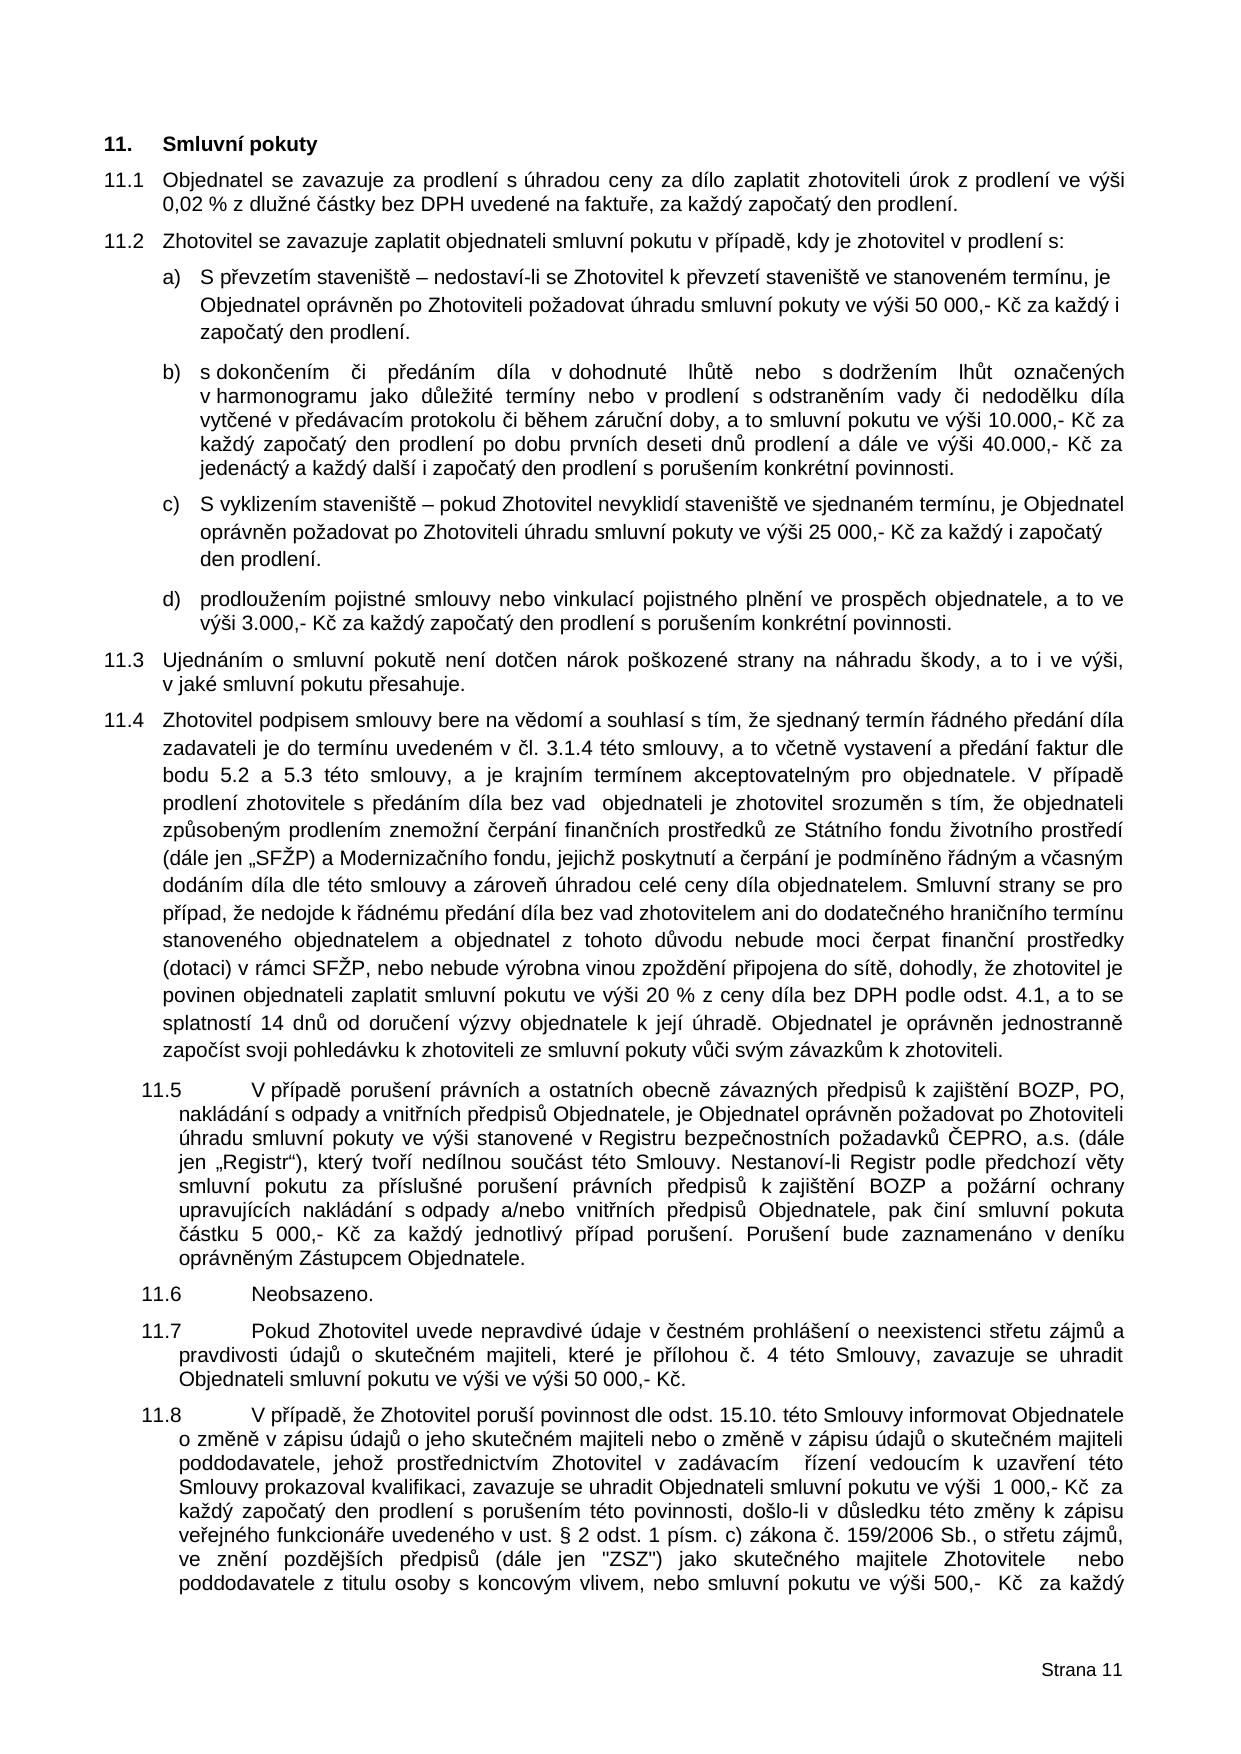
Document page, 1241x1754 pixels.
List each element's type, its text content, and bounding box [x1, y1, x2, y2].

list prodloužením pojistné smlouvy nebo vinkulací pojistného plnění ve prospěch objednatele, a to ve výši 3.000,- Kč za každý započatý den prodlení s porušením konkrétní povinnosti. [162, 587, 1125, 635]
list Pokud Zhotovitel uvede nepravdivé údaje v čestném prohlášení o neexistenci střetu zájmů a pravdivosti údajů o skutečném majiteli, které je přílohou č. 4 této Smlouvy, zavazuje se uhradit Objednateli smluvní pokutu ve výši ve výši 50 000,- Kč. [141, 1319, 1125, 1391]
list Smluvní pokuty [103, 132, 1125, 156]
list Zhotovitel podpisem smlouvy bere na vědomí a souhlasí s tím, že sjednaný termín řádného předání díla zadavateli je do termínu uvedeném v čl. 3.1.4 této smlouvy, a to včetně vystavení a předání faktur dle bodu 5.2 a 5.3 této smlouvy, a je krajním termínem akceptovatelným pro objednatele. V případě prodlení zhotovitele s předáním díla bez vad objednateli je zhotovitel srozuměn s tím, že objednateli způsobeným prodlením znemožní čerpání finančních prostředků ze Státního fondu životního prostředí (dále jen „SFŽP) a Modernizačního fondu, jejichž poskytnutí a čerpání je podmíněno řádným a včasným dodáním díla dle této smlouvy a zároveň úhradou celé ceny díla objednatelem. Smluvní strany se pro případ, že nedojde k řádnému předání díla bez vad zhotovitelem ani do dodatečného hraničního termínu stanoveného objednatelem a objednatel z tohoto důvodu nebude moci čerpat finanční prostředky (dotaci) v rámci SFŽP, nebo nebude výrobna vinou zpoždění připojena do sítě, dohodly, že zhotovitel je povinen objednateli zaplatit smluvní pokutu ve výši 20 % z ceny díla bez DPH podle odst. 4.1, a to se splatností 14 dnů od doručení výzvy objednatele k její úhradě. Objednatel je oprávněn jednostranně započíst svoji pohledávku k zhotoviteli ze smluvní pokuty vůči svým závazkům k zhotoviteli. [103, 708, 1125, 1062]
list Objednatel se zavazuje za prodlení s úhradou ceny za dílo zaplatit zhotoviteli úrok z prodlení ve výši 0,02 % z dlužné částky bez DPH uvedené na faktuře, za každý započatý den prodlení. [103, 168, 1125, 216]
list S vyklizením staveniště – pokud Zhotovitel nevyklidí staveniště ve sjednaném termínu, je Objednatel oprávněn požadovat po Zhotoviteli úhradu smluvní pokuty ve výši 25 000,- Kč za každý i započatý den prodlení. [162, 492, 1125, 571]
list s dokončením či předáním díla v dohodnuté lhůtě nebo s dodržením lhůt označených v harmonogramu jako důležité termíny nebo v prodlení s odstraněním vady či nedodělku díla vytčené v předávacím protokolu či během záruční doby, a to smluvní pokutu ve výši 10.000,- Kč za každý započatý den prodlení po dobu prvních deseti dnů prodlení a dále ve výši 40.000,- Kč za jedenáctý a každý další i započatý den prodlení s porušením konkrétní povinnosti. [162, 360, 1125, 480]
list Neobsazeno. [141, 1282, 1125, 1306]
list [141, 1403, 1125, 1595]
list Zhotovitel se zavazuje zaplatit objednateli smluvní pokutu v případě, kdy je zhotovitel v prodlení s: [103, 228, 1125, 252]
list S převzetím staveniště – nedostaví-li se Zhotovitel k převzetí staveniště ve stanoveném termínu, je Objednatel oprávněn po Zhotoviteli požadovat úhradu smluvní pokuty ve výši 50 000,- Kč za každý i započatý den prodlení. [162, 265, 1125, 344]
list V případě porušení právních a ostatních obecně závazných předpisů k zajištění BOZP, PO, nakládání s odpady a vnitřních předpisů Objednatele, je Objednatel oprávněn požadovat po Zhotoviteli úhradu smluvní pokuty ve výši stanovené v Registru bezpečnostních požadavků ČEPRO, a.s. (dále jen „Registr“), který tvoří nedílnou součást této Smlouvy. Nestanoví-li Registr podle předchozí věty smluvní pokutu za příslušné porušení právních předpisů k zajištění BOZP a požární ochrany upravujících nakládání s odpady a/nebo vnitřních předpisů Objednatele, pak činí smluvní pokuta částku 5 000,- Kč za každý jednotlivý případ porušení. Porušení bude zaznamenáno v deníku oprávněným Zástupcem Objednatele. [141, 1078, 1125, 1270]
list Ujednáním o smluvní pokutě není dotčen nárok poškozené strany na náhradu škody, a to i ve výši, v jaké smluvní pokutu přesahuje. [103, 648, 1125, 696]
